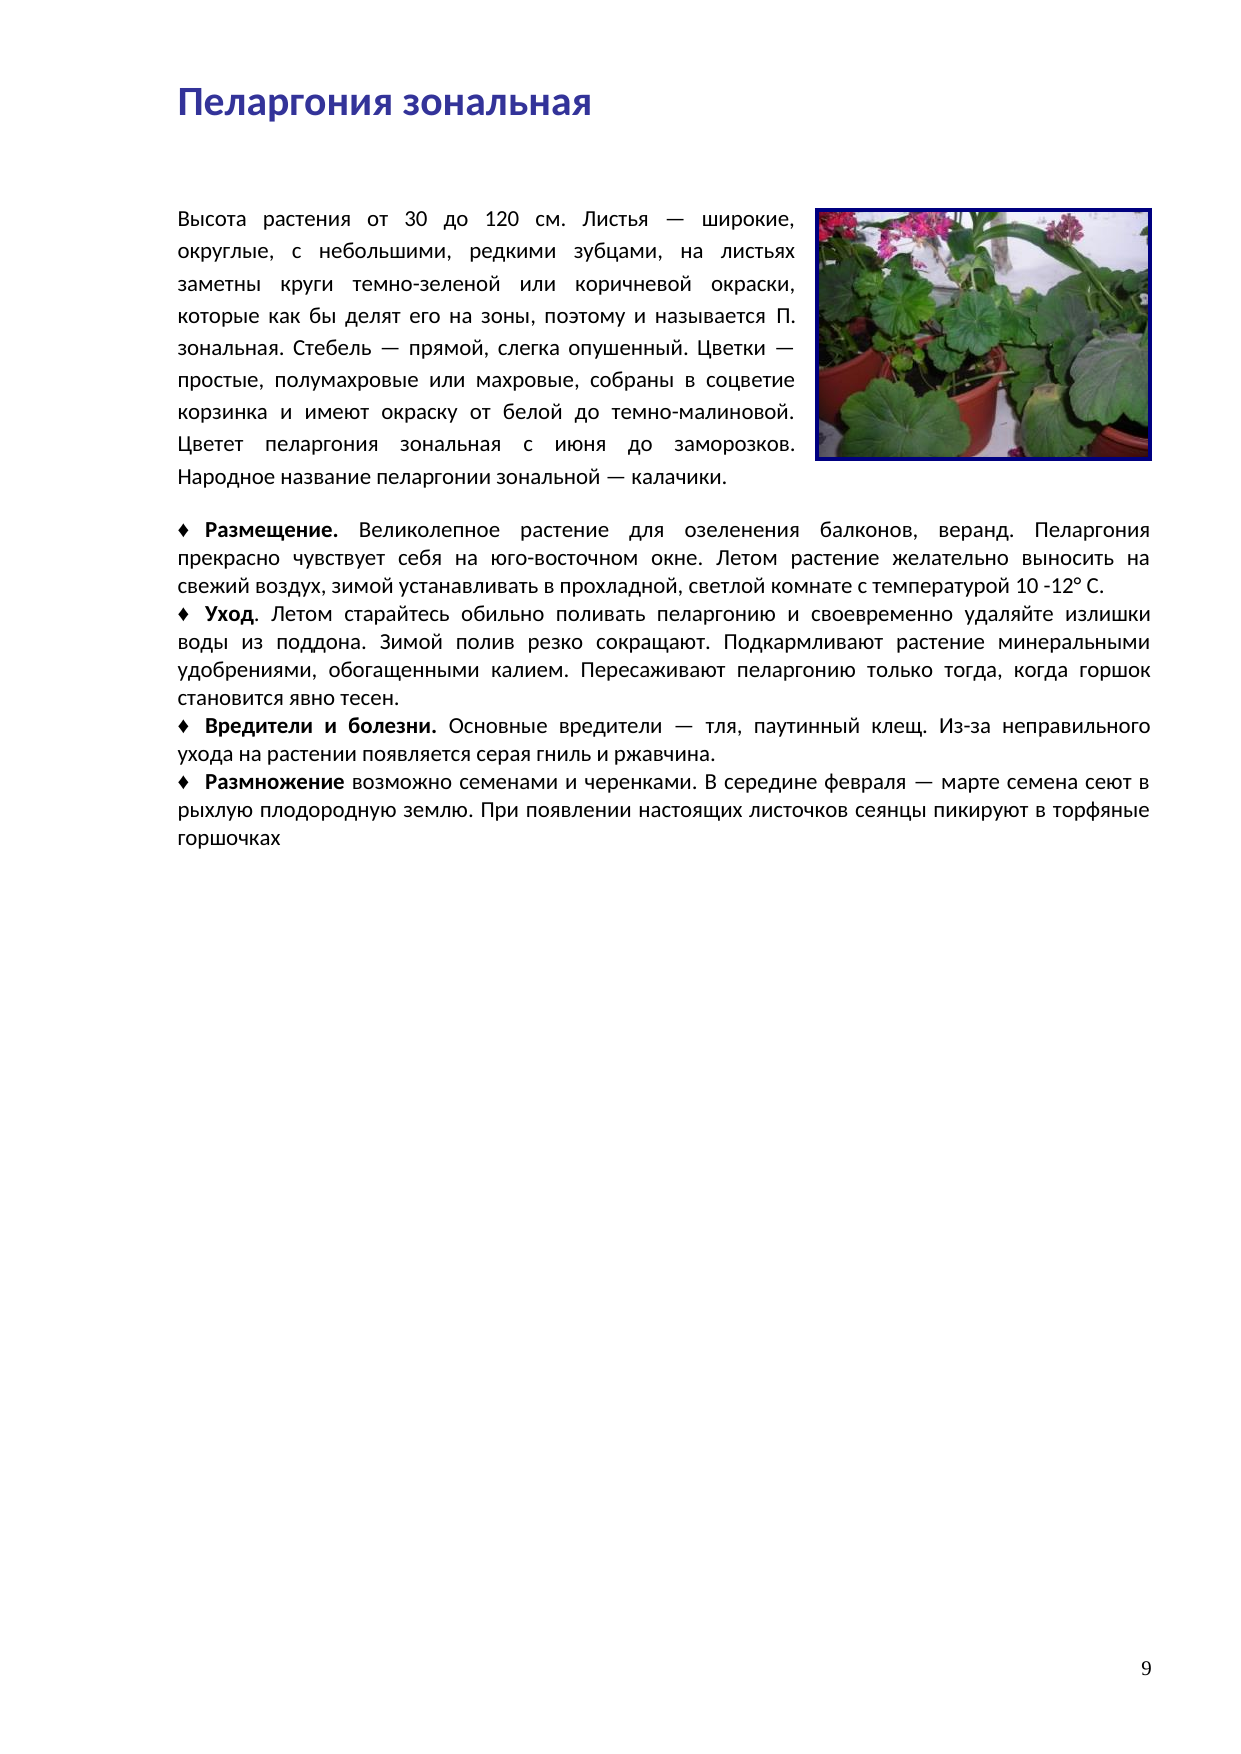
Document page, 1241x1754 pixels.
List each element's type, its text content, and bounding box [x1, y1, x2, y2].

list Вредители и болезни. Основные вредители — тля, паутинный клещ. Из-за неправильного ухода на растении появляется серая гниль и ржавчина. [177, 711, 1152, 767]
list Уход. Летом старайтесь обильно поливать пеларгонию и своевременно удаляйте излишки воды из поддона. Зимой полив резко сокращают. Подкармливают растение минеральными удобрениями, обогащенными калием. Пересаживают пеларгонию только тогда, когда горшок становится явно тесен. [177, 599, 1152, 711]
text Пеларгония зональная [177, 75, 1152, 126]
list Размещение. Великолепное растение для озеленения балконов, веранд. Пеларгония прекрасно чувствует себя на юго-восточном окне. Летом растение желательно выносить на свежий воздух, зимой устанавливать в прохладной, светлой комнате с температурой 10 -12° С. [177, 515, 1152, 599]
list Размножение возможно семенами и черенками. В середине февраля — марте семена сеют в рыхлую плодородную землю. При появлении настоящих листочков сеянцы пикируют в торфяные горшочках [177, 767, 1152, 851]
picture [819, 212, 1148, 457]
